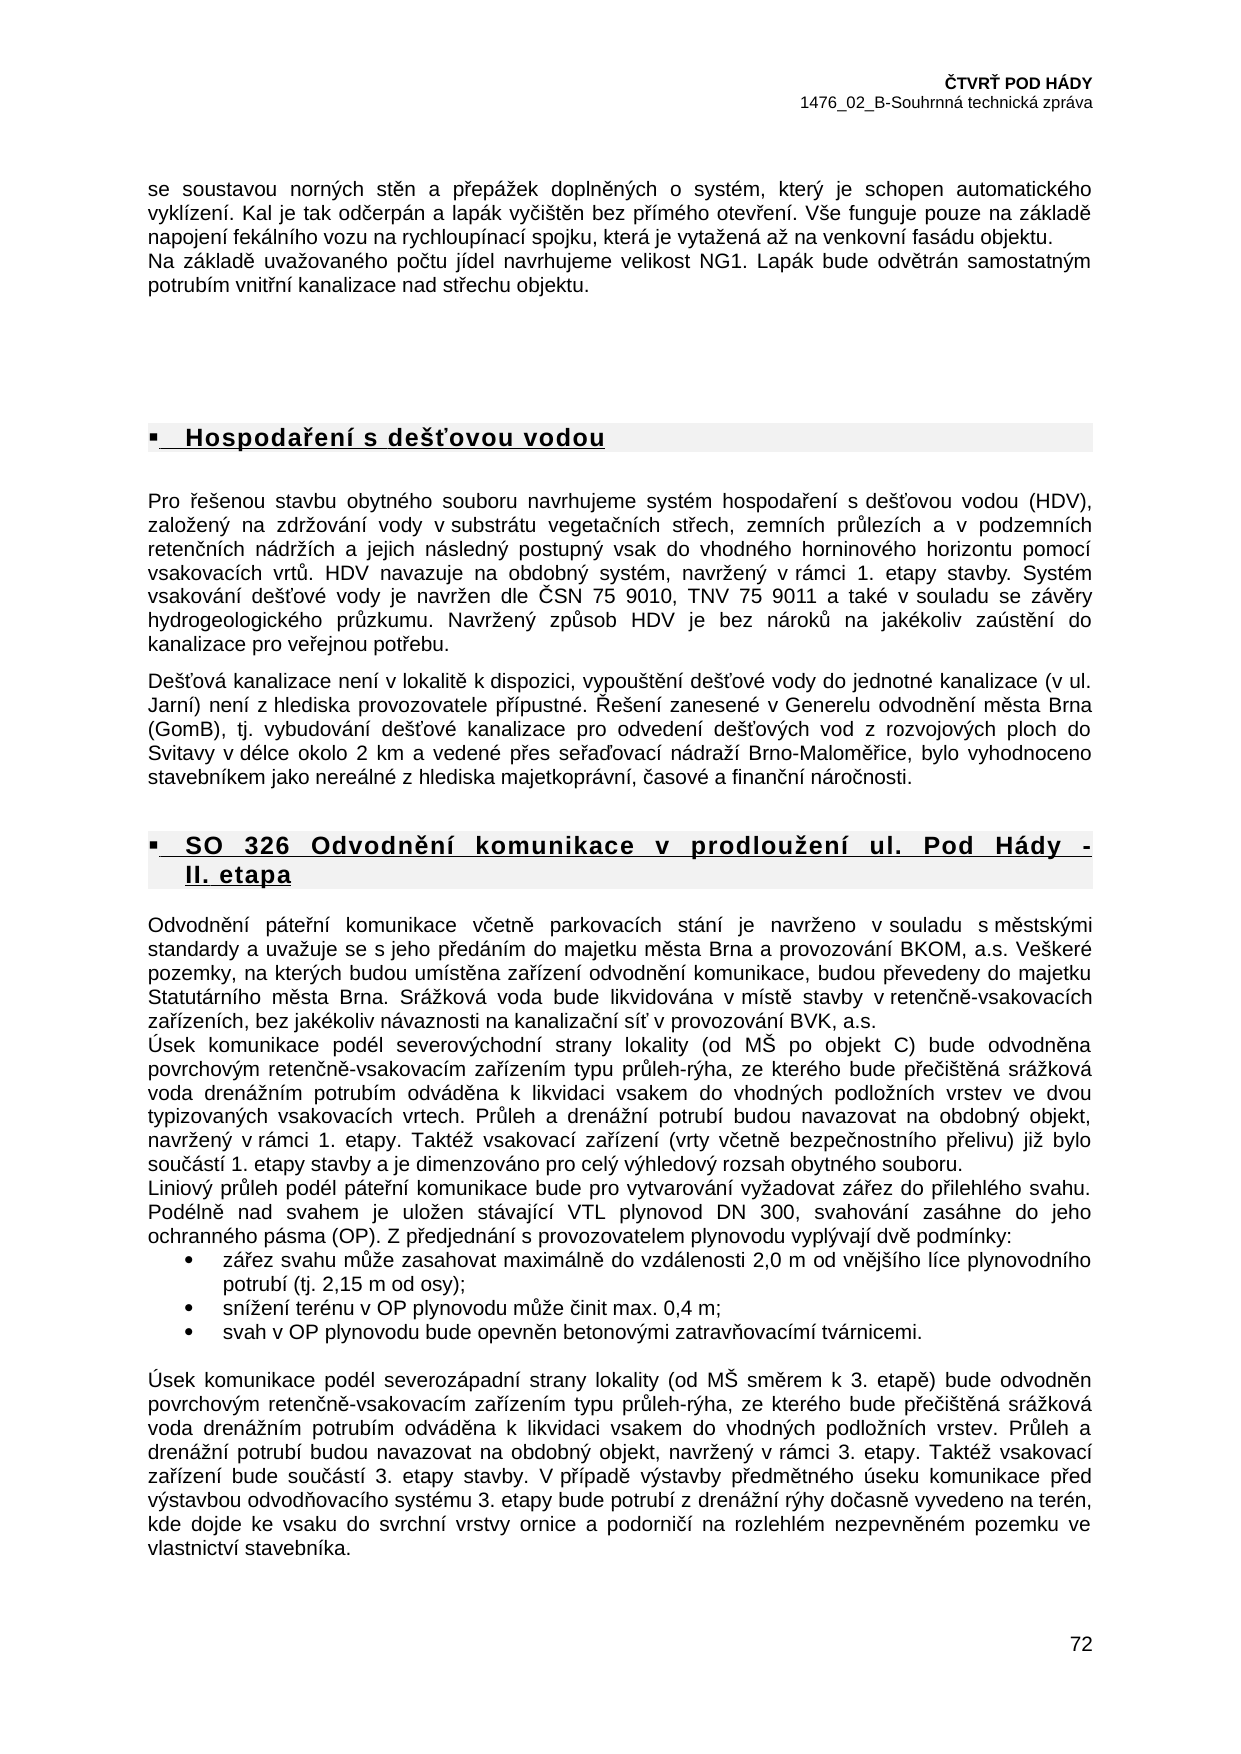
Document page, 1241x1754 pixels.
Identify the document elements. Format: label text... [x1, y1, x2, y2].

subtitle SO 326 Odvodnění komunikace v prodloužení ul. Pod Hády - II. etapa [148, 831, 1093, 889]
subtitle Hospodaření s dešťovou vodou [148, 423, 1093, 452]
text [148, 177, 1093, 249]
text Dešťová kanalizace není v lokalitě k dispozici, vypouštění dešťové vody do jednotné kanalizace (v ul. Jarní) není z hlediska provozovatele přípustné. Řešení zanesené v Generelu odvodnění města Brna (GomB), tj. vybudování dešťové kanalizace pro odvedení dešťových vod z rozvojových ploch do Svitavy v délce okolo 2 km a vedené přes seřaďovací nádraží Brno-Maloměřice, bylo vyhodnoceno stavebníkem jako nereálné z hlediska majetkoprávní, časové a finanční náročnosti. [148, 669, 1093, 788]
text Liniový průleh podél páteřní komunikace bude pro vytvarování vyžadovat zářez do přilehlého svahu. Podélně nad svahem je uložen stávající VTL plynovod DN 300, svahování zasáhne do jeho ochranného pásma (OP). Z předjednání s provozovatelem plynovodu vyplývají dvě podmínky: [148, 1176, 1093, 1248]
text Úsek komunikace podél severozápadní strany lokality (od MŠ směrem k 3. etapě) bude odvodněn povrchovým retenčně-vsakovacím zařízením typu průleh-rýha, ze kterého bude přečištěná srážková voda drenážním potrubím odváděna k likvidaci vsakem do vhodných podložních vrstev. Průleh a drenážní potrubí budou navazovat na obdobný objekt, navržený v rámci 3. etapy. Taktéž vsakovací zařízení bude součástí 3. etapy stavby. V případě výstavby předmětného úseku komunikace před výstavbou odvodňovacího systému 3. etapy bude potrubí z drenážní rýhy dočasně vyvedeno na terén, kde dojde ke vsaku do svrchní vrstvy ornice a podorničí na rozlehlém nezpevněném pozemku ve vlastnictví stavebníka. [148, 1368, 1093, 1560]
text Pro řešenou stavbu obytného souboru navrhujeme systém hospodaření s dešťovou vodou (HDV), založený na zdržování vody v substrátu vegetačních střech, zemních průlezích a v podzemních retenčních nádržích a jejich následný postupný vsak do vhodného horninového horizontu pomocí vsakovacích vrtů. HDV navazuje na obdobný systém, navržený v rámci 1. etapy stavby. Systém vsakování dešťové vody je navržen dle ČSN 75 9010, TNV 75 9011 a také v souladu se závěry hydrogeologického průzkumu. Navržený způsob HDV je bez nároků na jakékoliv zaústění do kanalizace pro veřejnou potřebu. [148, 488, 1093, 656]
text Na základě uvažovaného počtu jídel navrhujeme velikost NG1. Lapák bude odvětrán samostatným potrubím vnitřní kanalizace nad střechu objektu. [148, 249, 1093, 297]
list svah v OP plynovodu bude opevněn betonovými zatravňovacímí tvárnicemi. [185, 1320, 1093, 1344]
list zářez svahu může zasahovat maximálně do vzdálenosti 2,0 m od vnějšího líce plynovodního potrubí (tj. 2,15 m od osy); [185, 1248, 1093, 1296]
text Úsek komunikace podél severovýchodní strany lokality (od MŠ po objekt C) bude odvodněna povrchovým retenčně-vsakovacím zařízením typu průleh-rýha, ze kterého bude přečištěná srážková voda drenážním potrubím odváděna k likvidaci vsakem do vhodných podložních vrstev ve dvou typizovaných vsakovacích vrtech. Průleh a drenážní potrubí budou navazovat na obdobný objekt, navržený v rámci 1. etapy. Taktéž vsakovací zařízení (vrty včetně bezpečnostního přelivu) již bylo součástí 1. etapy stavby a je dimenzováno pro celý výhledový rozsah obytného souboru. [148, 1032, 1093, 1176]
list snížení terénu v OP plynovodu může činit max. 0,4 m; [185, 1296, 1093, 1320]
text Odvodnění páteřní komunikace včetně parkovacích stání je navrženo v souladu s městskými standardy a uvažuje se s jeho předáním do majetku města Brna a provozování BKOM, a.s. Veškeré pozemky, na kterých budou umístěna zařízení odvodnění komunikace, budou převedeny do majetku Statutárního města Brna. Srážková voda bude likvidována v místě stavby v retenčně-vsakovacích zařízeních, bez jakékoliv návaznosti na kanalizační síť v provozování BVK, a.s. [148, 913, 1093, 1032]
